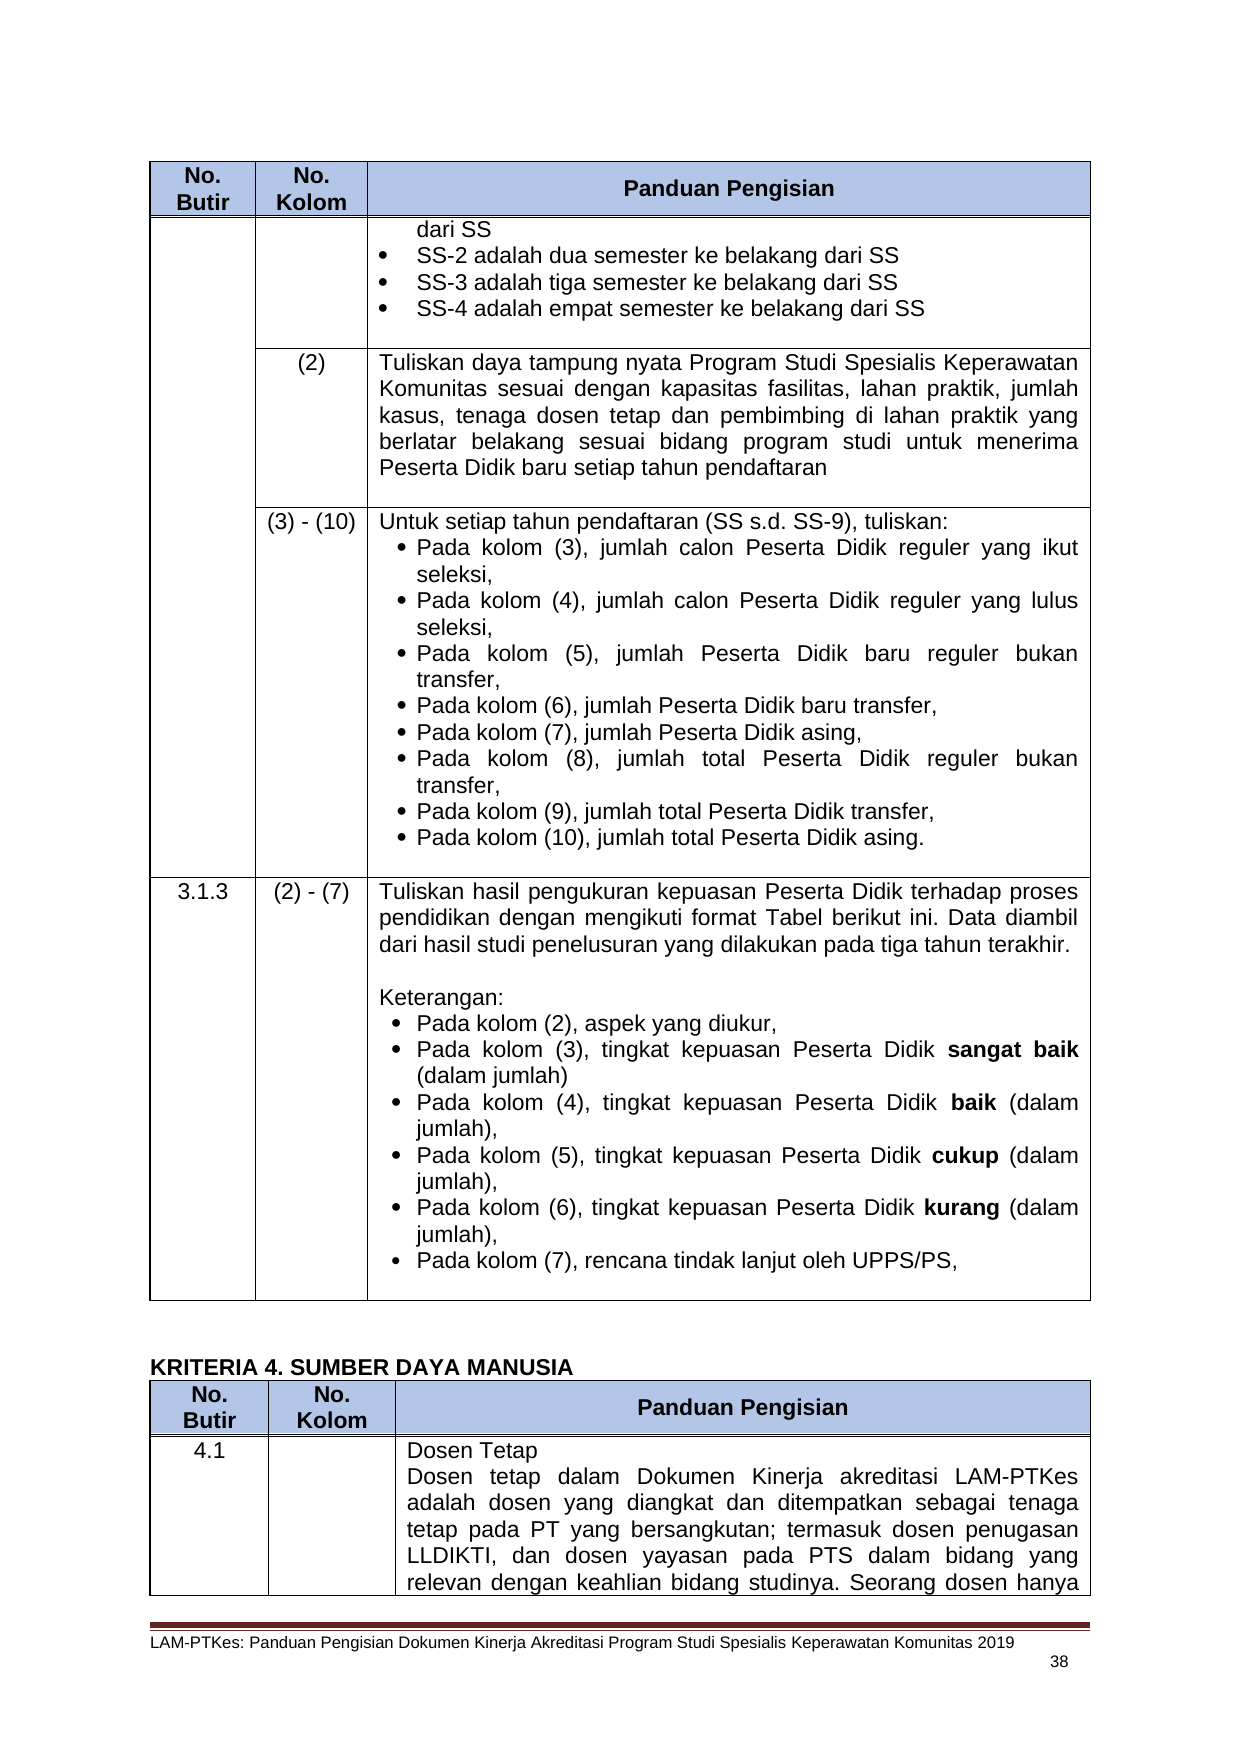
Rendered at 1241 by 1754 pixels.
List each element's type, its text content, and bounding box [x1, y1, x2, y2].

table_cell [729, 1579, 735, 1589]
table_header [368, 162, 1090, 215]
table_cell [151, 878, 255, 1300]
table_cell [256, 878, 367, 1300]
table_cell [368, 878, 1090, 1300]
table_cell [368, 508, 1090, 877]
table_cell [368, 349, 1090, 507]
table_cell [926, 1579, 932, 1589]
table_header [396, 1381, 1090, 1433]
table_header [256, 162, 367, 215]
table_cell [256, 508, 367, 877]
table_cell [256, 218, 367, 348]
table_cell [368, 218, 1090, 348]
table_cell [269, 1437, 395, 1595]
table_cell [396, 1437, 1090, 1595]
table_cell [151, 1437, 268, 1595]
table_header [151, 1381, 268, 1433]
text KRITERIA 4. Sumber Daya Manusia [150, 1353, 1090, 1380]
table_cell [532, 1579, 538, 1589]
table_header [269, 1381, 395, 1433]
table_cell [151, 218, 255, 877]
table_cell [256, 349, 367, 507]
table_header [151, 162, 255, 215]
